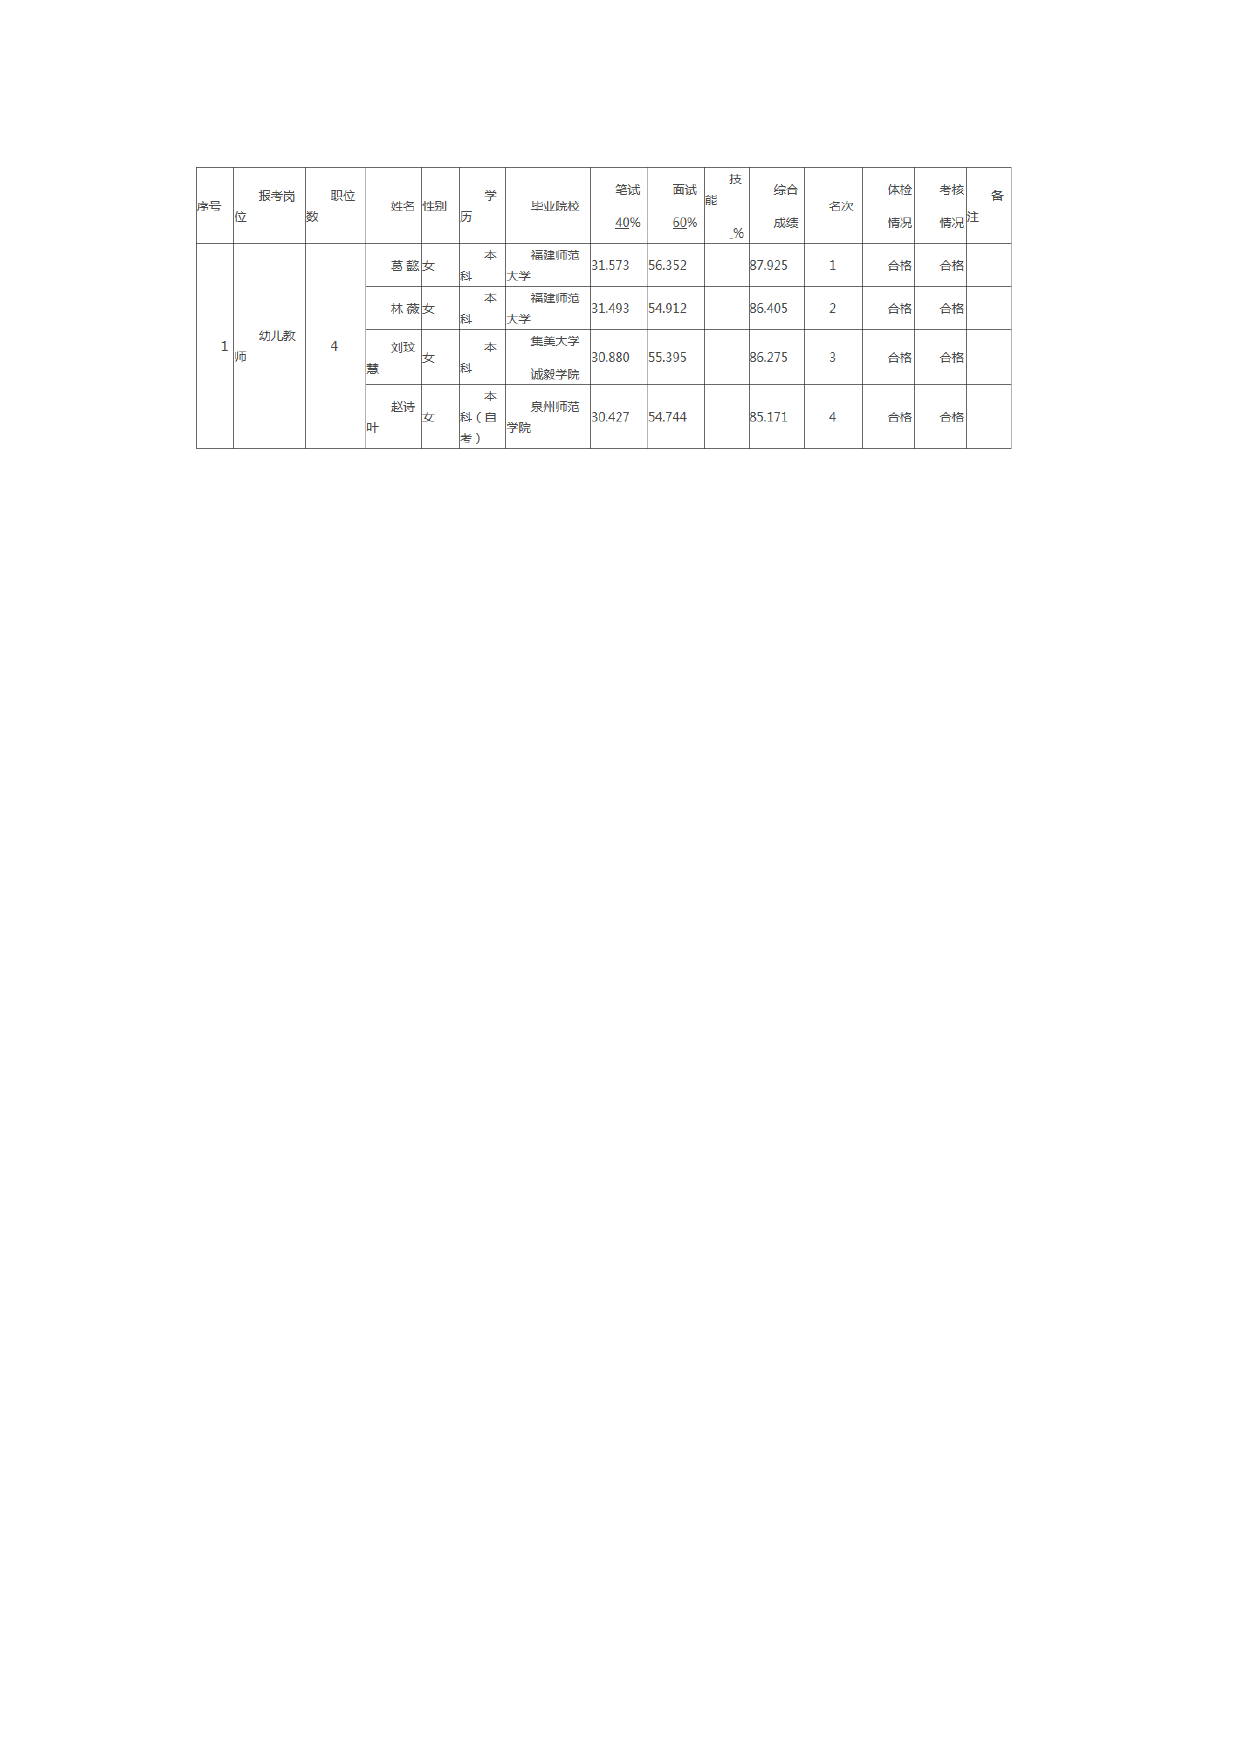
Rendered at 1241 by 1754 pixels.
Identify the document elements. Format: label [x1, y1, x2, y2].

picture [187, 162, 1053, 450]
